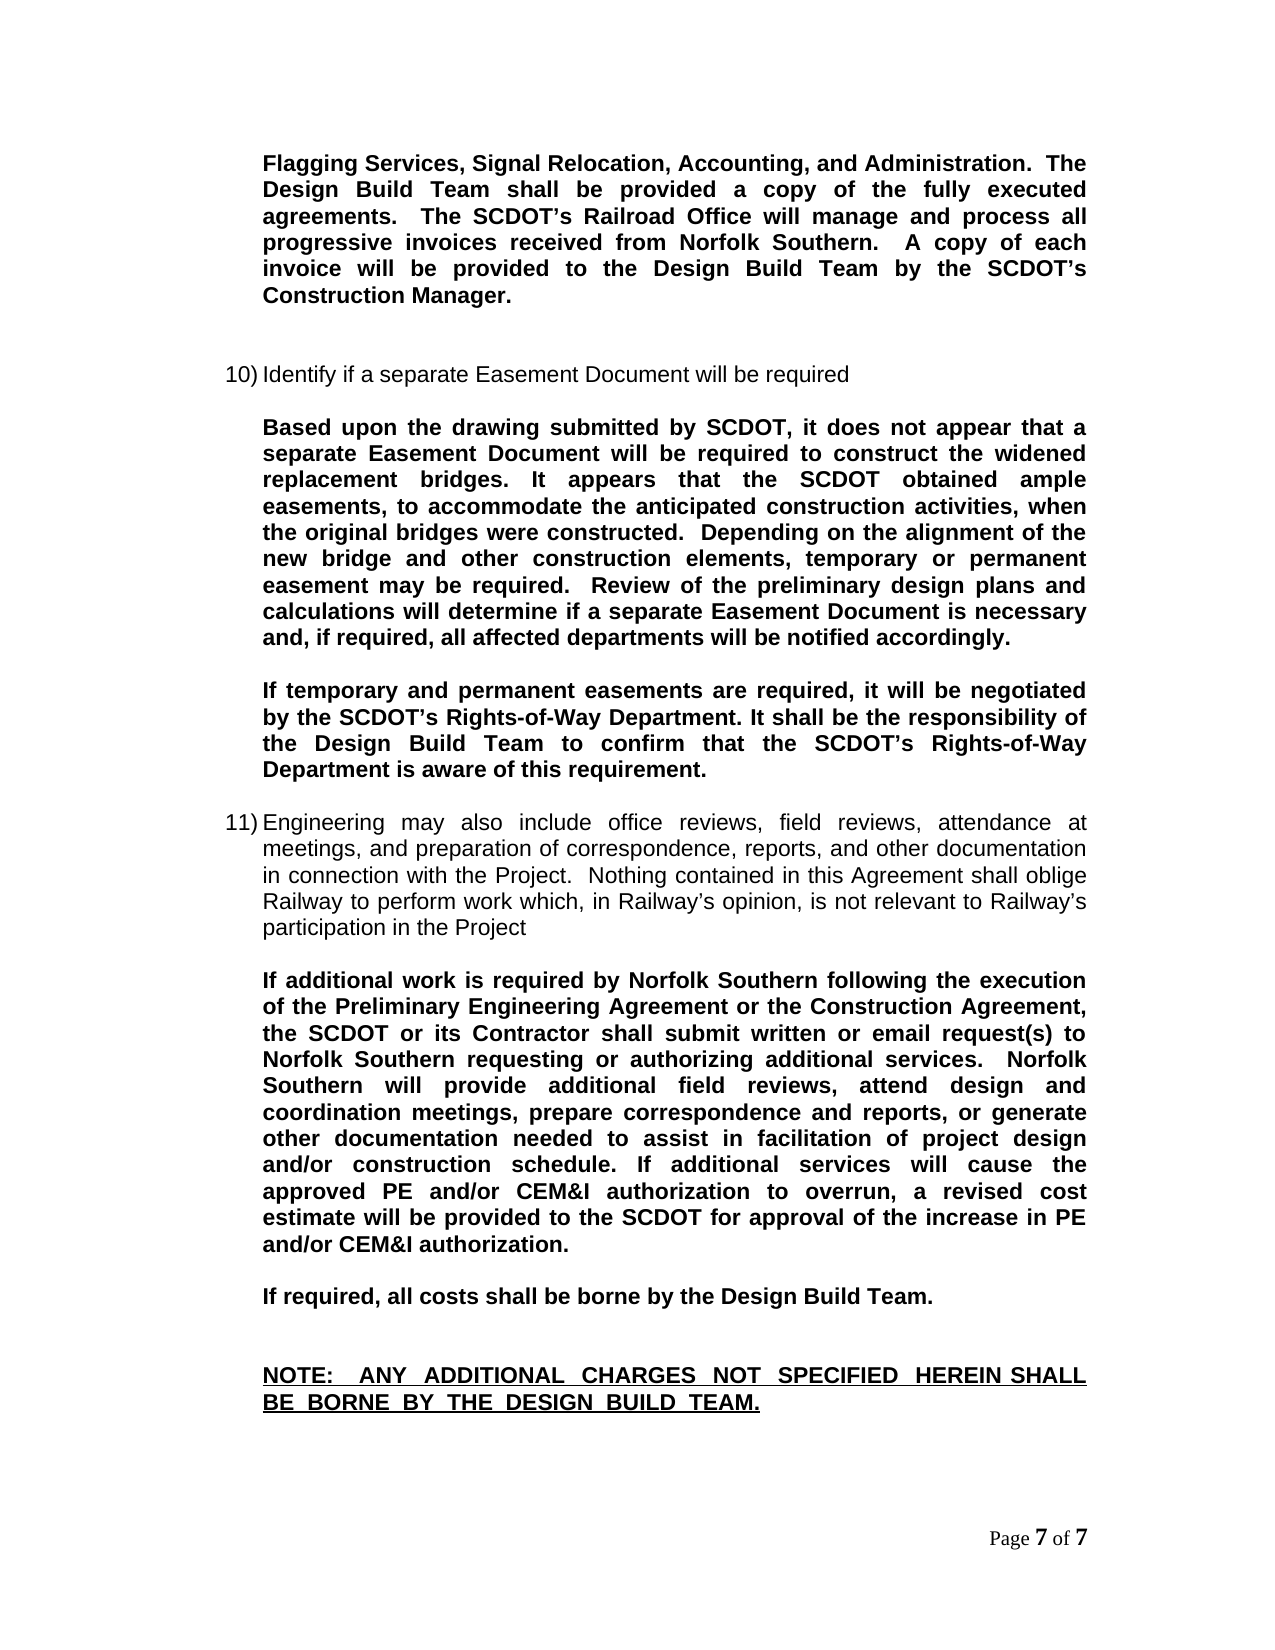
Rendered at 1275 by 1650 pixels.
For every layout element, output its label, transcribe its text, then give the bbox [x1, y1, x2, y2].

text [262, 150, 1087, 308]
list Engineering may also include office reviews, field reviews, attendance at meetings, and preparation of correspondence, reports, and other documentation in connection with the Project. Nothing contained in this Agreement shall oblige Railway to perform work which, in Railway’s opinion, is not relevant to Railway’s participation in the Project [225, 809, 1087, 941]
text NOTE: ANY ADDITIONAL CHARGES NOT SPECIFIED HEREIN SHALL BE BORNE BY THE DESIGN BUILD TEAM. [262, 1386, 1087, 1415]
text Based upon the drawing submitted by SCDOT, it does not appear that a separate Easement Document will be required to construct the widened replacement bridges. It appears that the SCDOT obtained ample easements, to accommodate the anticipated construction activities, when the original bridges were constructed. Depending on the alignment of the new bridge and other construction elements, temporary or permanent easement may be required. Review of the preliminary design plans and calculations will determine if a separate Easement Document is necessary and, if required, all affected departments will be notified accordingly. [262, 413, 1087, 651]
text If required, all costs shall be borne by the Design Build Team. [262, 1283, 1087, 1309]
list Identify if a separate Easement Document will be required [225, 361, 1087, 387]
text If temporary and permanent easements are required, it will be negotiated by the SCDOT’s Rights-of-Way Department. It shall be the responsibility of the Design Build Team to confirm that the SCDOT’s Rights-of-Way Department is aware of this requirement. [262, 677, 1087, 782]
text If additional work is required by Norfolk Southern following the execution of the Preliminary Engineering Agreement or the Construction Agreement, the SCDOT or its Contractor shall submit written or email request(s) to Norfolk Southern requesting or authorizing additional services. Norfolk Southern will provide additional field reviews, attend design and coordination meetings, prepare correspondence and reports, or generate other documentation needed to assist in facilitation of project design and/or construction schedule. If additional services will cause the approved PE and/or CEM&I authorization to overrun, a revised cost estimate will be provided to the SCDOT for approval of the increase in PE and/or CEM&I authorization. [262, 967, 1087, 1257]
text NOTE: ANY ADDITIONAL CHARGES NOT SPECIFIED HEREIN SHALL BE BORNE BY THE DESIGN BUILD TEAM. [262, 1362, 1087, 1385]
